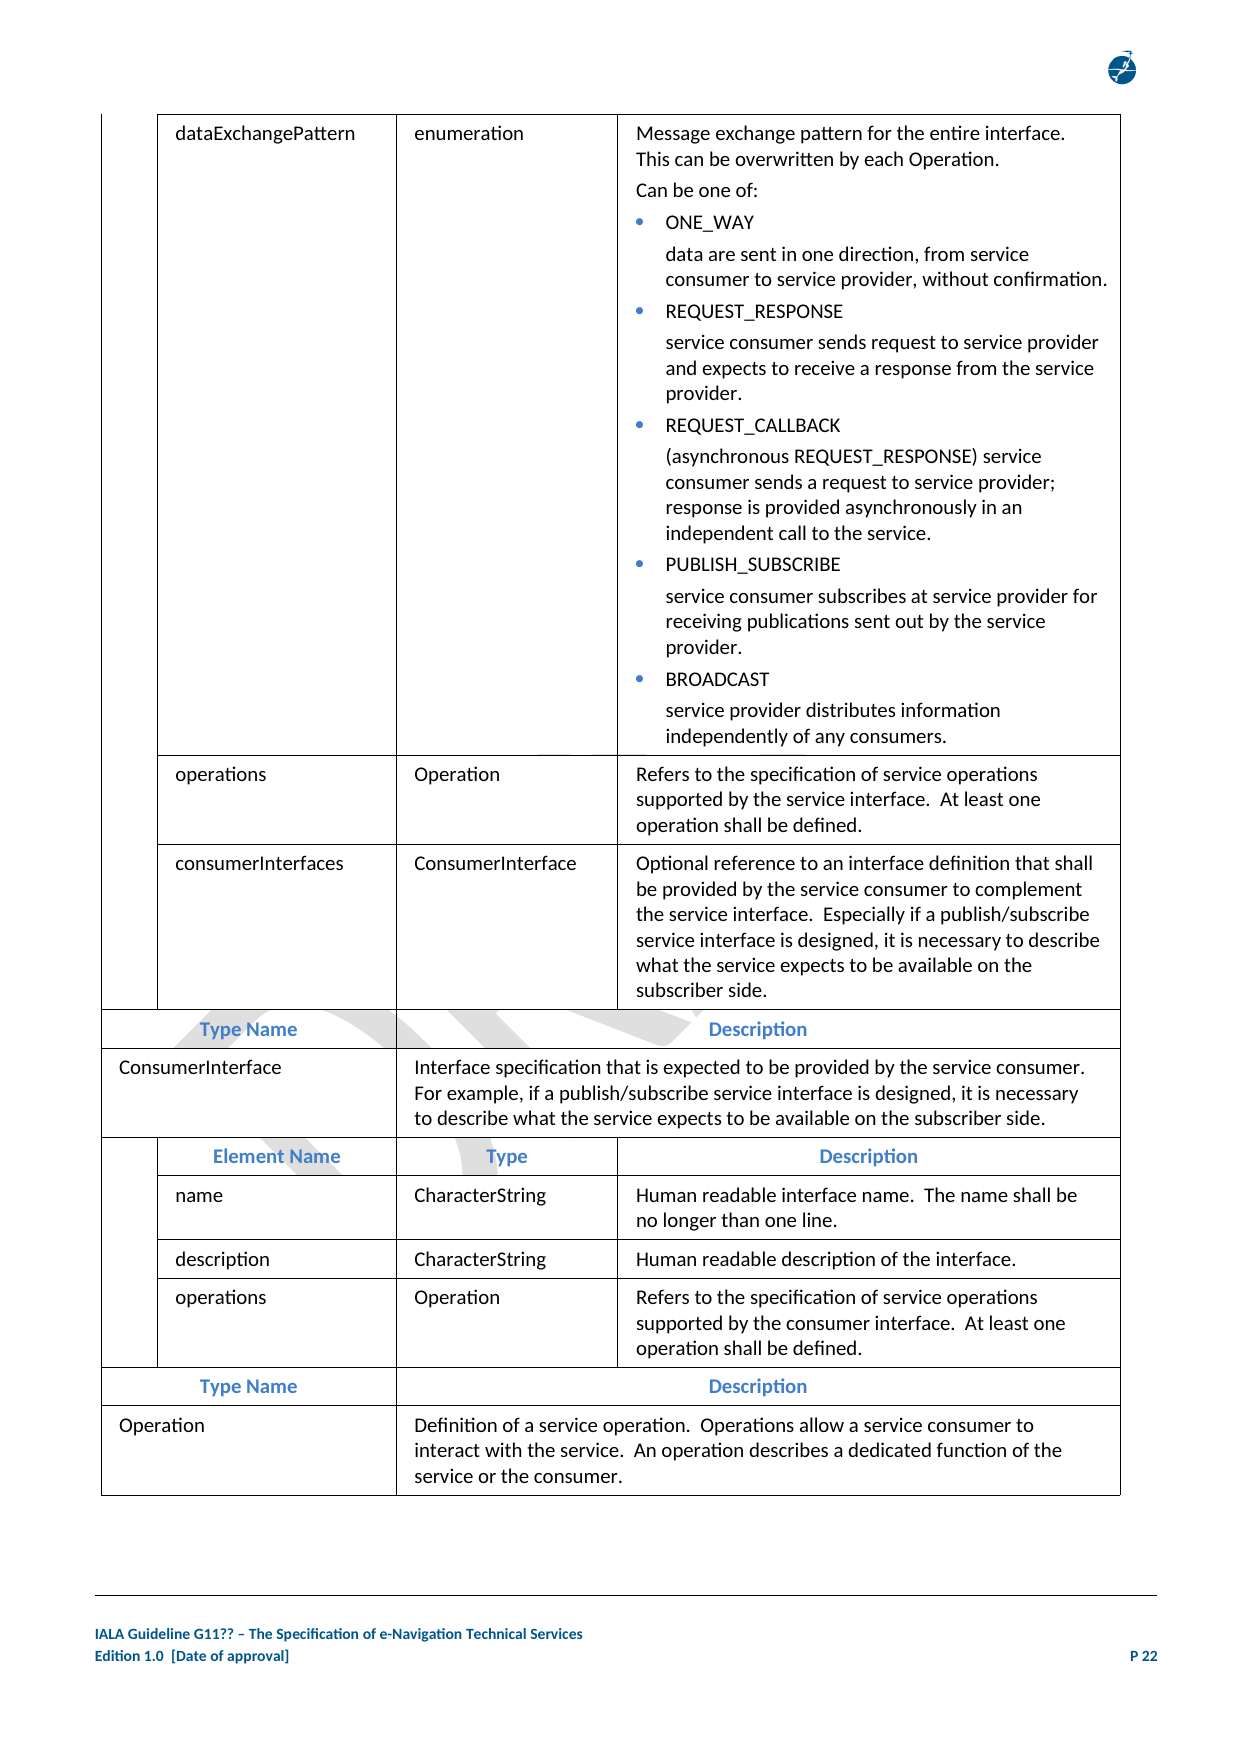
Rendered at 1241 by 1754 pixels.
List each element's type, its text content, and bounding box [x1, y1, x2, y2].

table_cell Element Name [158, 1138, 396, 1175]
table_cell enumeration [397, 115, 617, 754]
table_cell Definition of a service operation. Operations allow a service consumer to interact with the service. An operation describes a dedicated function of the service or the consumer. [397, 1406, 1120, 1495]
table_cell Interface specification that is expected to be provided by the service consumer. For example, if a publish/subscribe service interface is designed, it is necessary to describe what the service expects to be available on the subscriber side. [397, 1049, 1120, 1137]
table_cell operations [158, 1279, 396, 1367]
table_cell Message exchange pattern for the entire interface. This can be overwritten by each Operation. Can be one of: ONE_WAY data are sent in one direction, from service consumer to service provider, without confirmation. REQUEST_RESPONSE service consumer sends request to service provider and expects to receive a response from the service provider. REQUEST_CALLBACK (asynchronous REQUEST_RESPONSE) service consumer sends a request to service provider; response is provided asynchronously in an independent call to the service. PUBLISH_SUBSCRIBE service consumer subscribes at service provider for receiving publications sent out by the service provider. BROADCAST service provider distributes information independently of any consumers. [618, 115, 1120, 754]
table_cell [102, 1138, 157, 1367]
table_cell Description [397, 1010, 1120, 1048]
table_cell Human readable interface name. The name shall be no longer than one line. [618, 1176, 1120, 1239]
table_cell Optional reference to an interface definition that shall be provided by the service consumer to complement the service interface. Especially if a publish/subscribe service interface is designed, it is necessary to describe what the service expects to be available on the subscriber side. [618, 845, 1120, 1009]
table_cell Operation [397, 1279, 617, 1367]
table_cell CharacterString [397, 1176, 617, 1239]
table_cell Operation [102, 1406, 396, 1495]
table_cell Type Name [102, 1368, 396, 1405]
table_cell Human readable description of the interface. [618, 1240, 1120, 1278]
table_cell Type Name [102, 1010, 396, 1048]
table_cell ConsumerInterface [397, 845, 617, 1009]
table_cell ConsumerInterface [102, 1049, 396, 1137]
table_cell Description [397, 1368, 1120, 1405]
table_cell CharacterString [397, 1240, 617, 1278]
table_cell dataExchangePattern [158, 115, 396, 754]
table_cell name [158, 1176, 396, 1239]
table_cell Refers to the specification of service operations supported by the service interface. At least one operation shall be defined. [618, 756, 1120, 844]
table_cell Refers to the specification of service operations supported by the consumer interface. At least one operation shall be defined. [618, 1279, 1120, 1367]
table_cell Type [397, 1138, 617, 1175]
table_cell description [158, 1240, 396, 1278]
table_cell Description [618, 1138, 1120, 1175]
table_cell operations [158, 756, 396, 844]
picture [1077, 0, 1196, 119]
table_cell consumerInterfaces [158, 845, 396, 1009]
table_cell Operation [397, 756, 617, 844]
